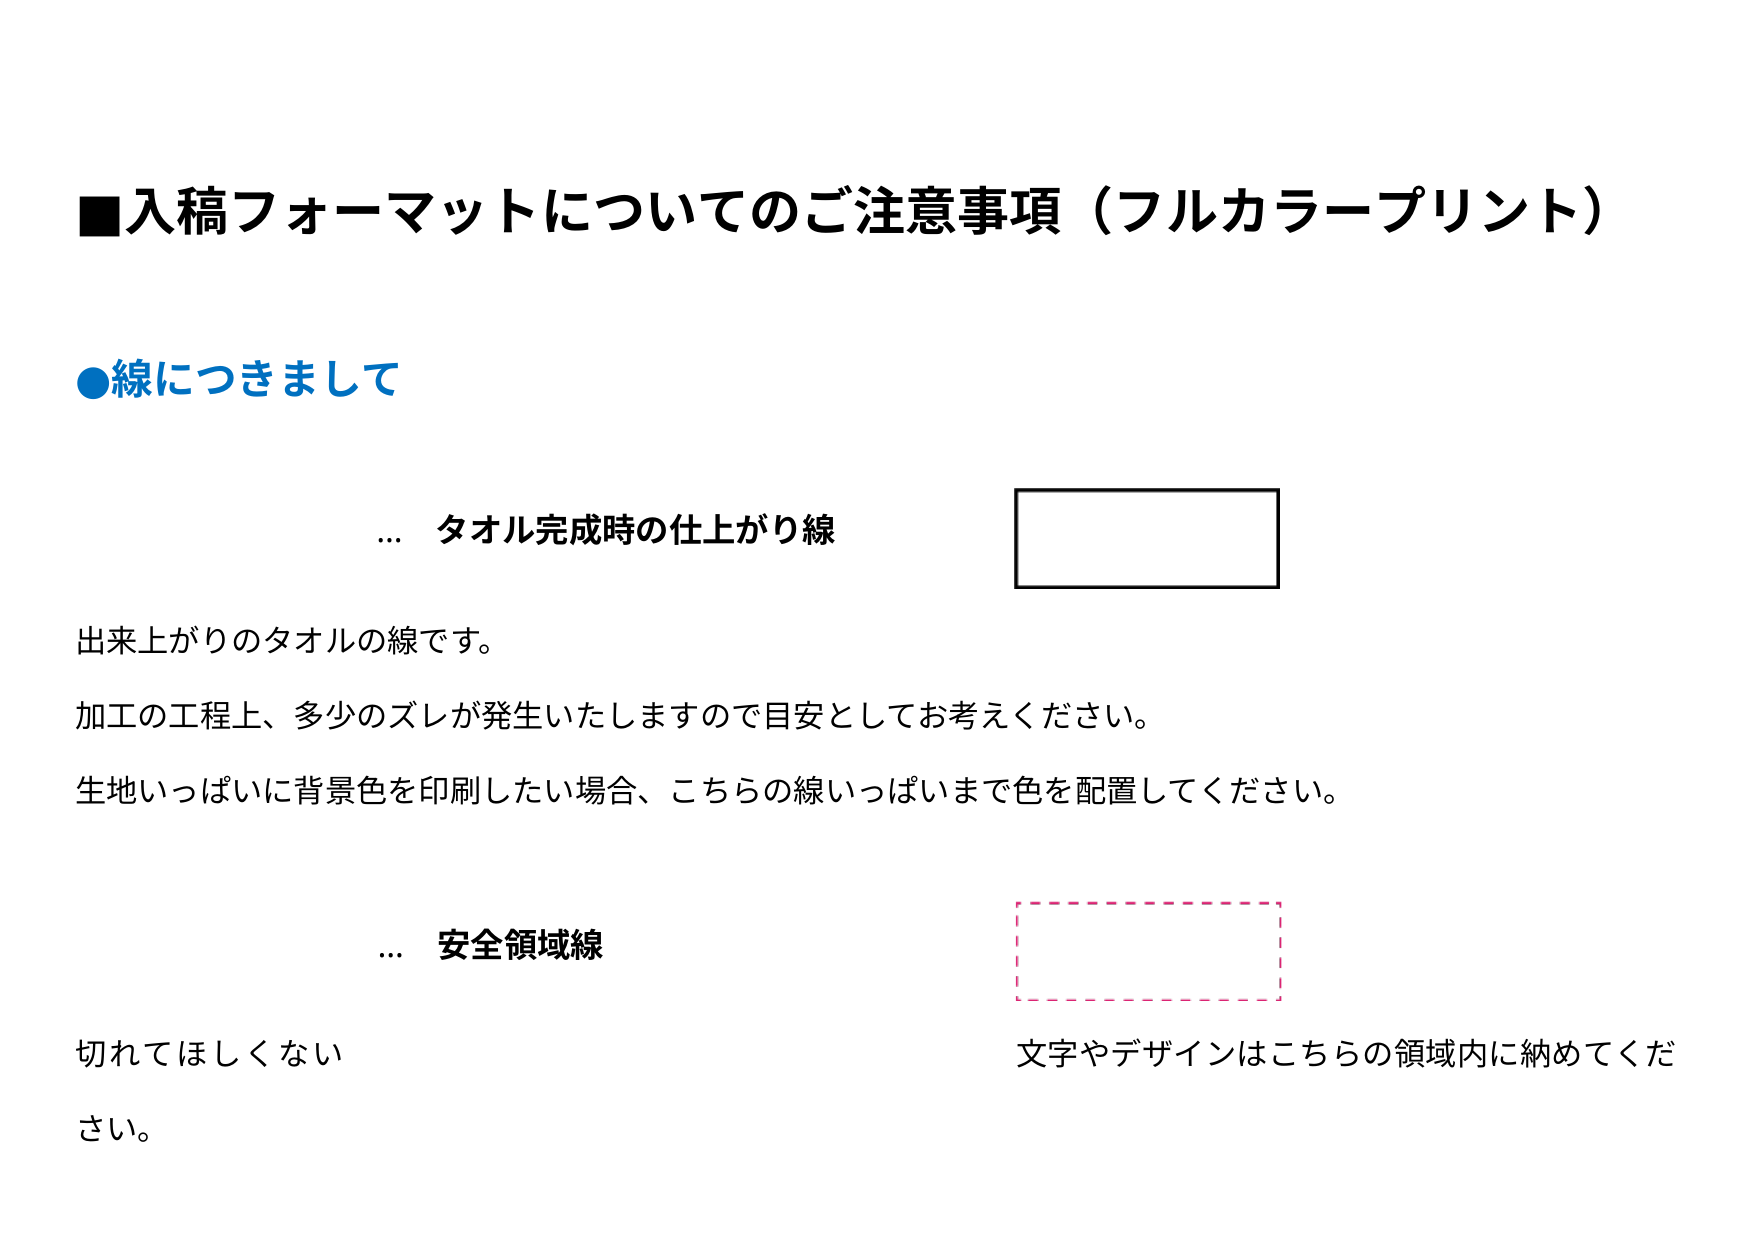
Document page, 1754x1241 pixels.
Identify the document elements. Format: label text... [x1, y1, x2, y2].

text 生地いっぱいに背景色を印刷したい場合、こちらの線いっぱいまで色を配置してください。 [75, 751, 1679, 826]
picture [1015, 901, 1282, 1001]
text 加工の工程上、多少のズレが発生いたしますので目安としてお考えください。 [75, 676, 1679, 751]
text ■入稿フォーマットについてのご注意事項（フルカラープリント） [75, 151, 1679, 264]
text 切れてほしくない文字やデザインはこちらの領域内に納めてください。 [75, 1014, 1679, 1164]
text ●線につきまして [75, 339, 1679, 414]
picture [1014, 488, 1280, 589]
text 出来上がりのタオルの線です。 [75, 601, 1679, 676]
